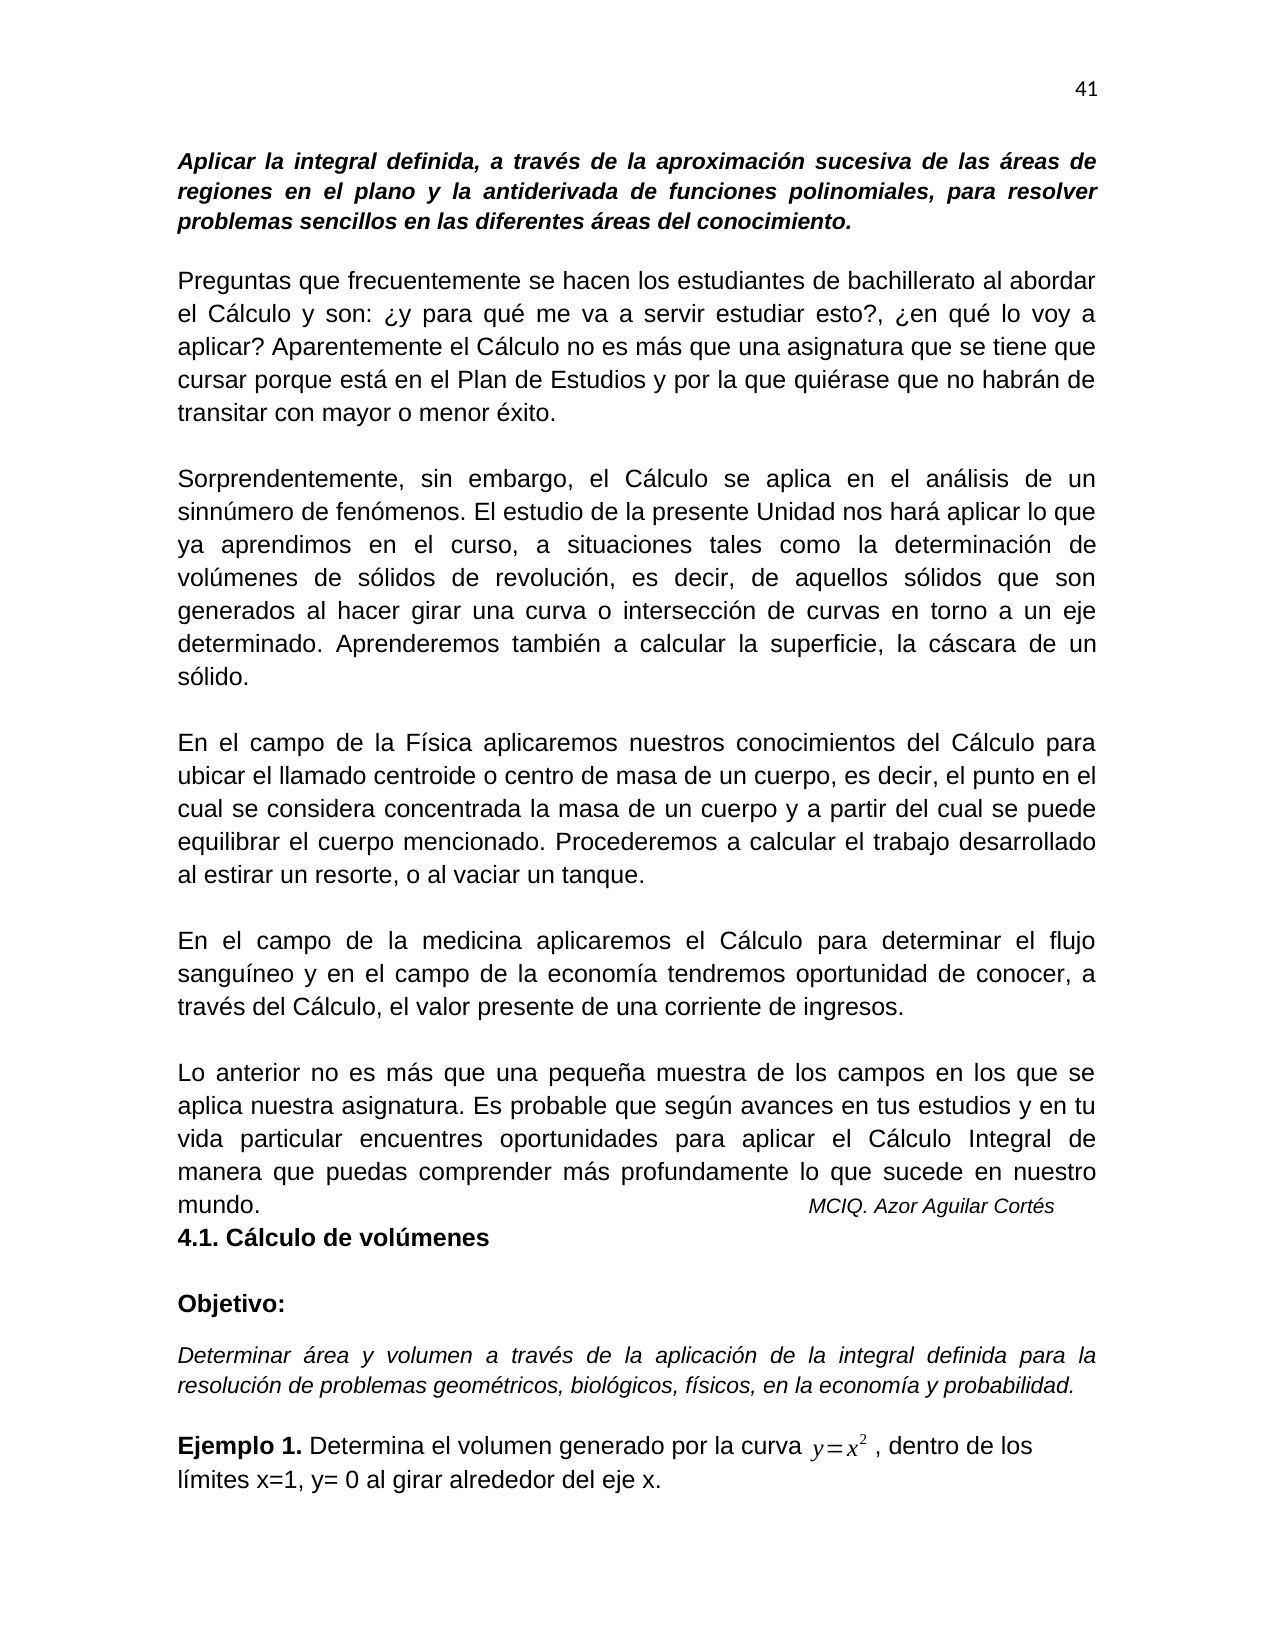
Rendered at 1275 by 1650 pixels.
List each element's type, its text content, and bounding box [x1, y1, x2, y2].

text Preguntas que frecuentemente se hacen los estudiantes de bachillerato al abordar el Cálculo y son: ¿y para qué me va a servir estudiar esto?, ¿en qué lo voy a aplicar? Aparentemente el Cálculo no es más que una asignatura que se tiene que cursar porque está en el Plan de Estudios y por la que quiérase que no habrán de transitar con mayor o menor éxito. [177, 266, 1098, 427]
text 4.1. Cálculo de volúmenes [177, 1223, 1098, 1252]
text Determinar área y volumen a través de la aplicación de la integral definida para la resolución de problemas geométricos, biológicos, físicos, en la economía y probabilidad. [177, 1342, 1098, 1399]
text En el campo de la Física aplicaremos nuestros conocimientos del Cálculo para ubicar el llamado centroide o centro de masa de un cuerpo, es decir, el punto en el cual se considera concentrada la masa de un cuerpo y a partir del cual se puede equilibrar el cuerpo mencionado. Procederemos a calcular el trabajo desarrollado al estirar un resorte, o al vaciar un tanque. [177, 728, 1098, 889]
text Aplicar la integral definida, a través de la aproximación sucesiva de las áreas de regiones en el plano y la antiderivada de funciones polinomiales, para resolver problemas sencillos en las diferentes áreas del conocimiento. [177, 148, 1098, 234]
text En el campo de la medicina aplicaremos el Cálculo para determinar el flujo sanguíneo y en el campo de la economía tendremos oportunidad de conocer, a través del Cálculo, el valor presente de una corriente de ingresos. [177, 926, 1098, 1021]
text Ejemplo 1. Determina el volumen generado por la curva , dentro de los límites x=1, y= 0 al girar alrededor del eje x. [177, 1430, 1098, 1494]
text Sorprendentemente, sin embargo, el Cálculo se aplica en el análisis de un sinnúmero de fenómenos. El estudio de la presente Unidad nos hará aplicar lo que ya aprendimos en el curso, a situaciones tales como la determinación de volúmenes de sólidos de revolución, es decir, de aquellos sólidos que son generados al hacer girar una curva o intersección de curvas en torno a un eje determinado. Aprenderemos también a calcular la superficie, la cáscara de un sólido. [177, 464, 1098, 691]
text Objetivo: [177, 1289, 1098, 1318]
text Lo anterior no es más que una pequeña muestra de los campos en los que se aplica nuestra asignatura. Es probable que según avances en tus estudios y en tu vida particular encuentres oportunidades para aplicar el Cálculo Integral de manera que puedas comprender más profundamente lo que sucede en nuestro mundo. MCIQ. Azor Aguilar Cortés [177, 1058, 1098, 1219]
